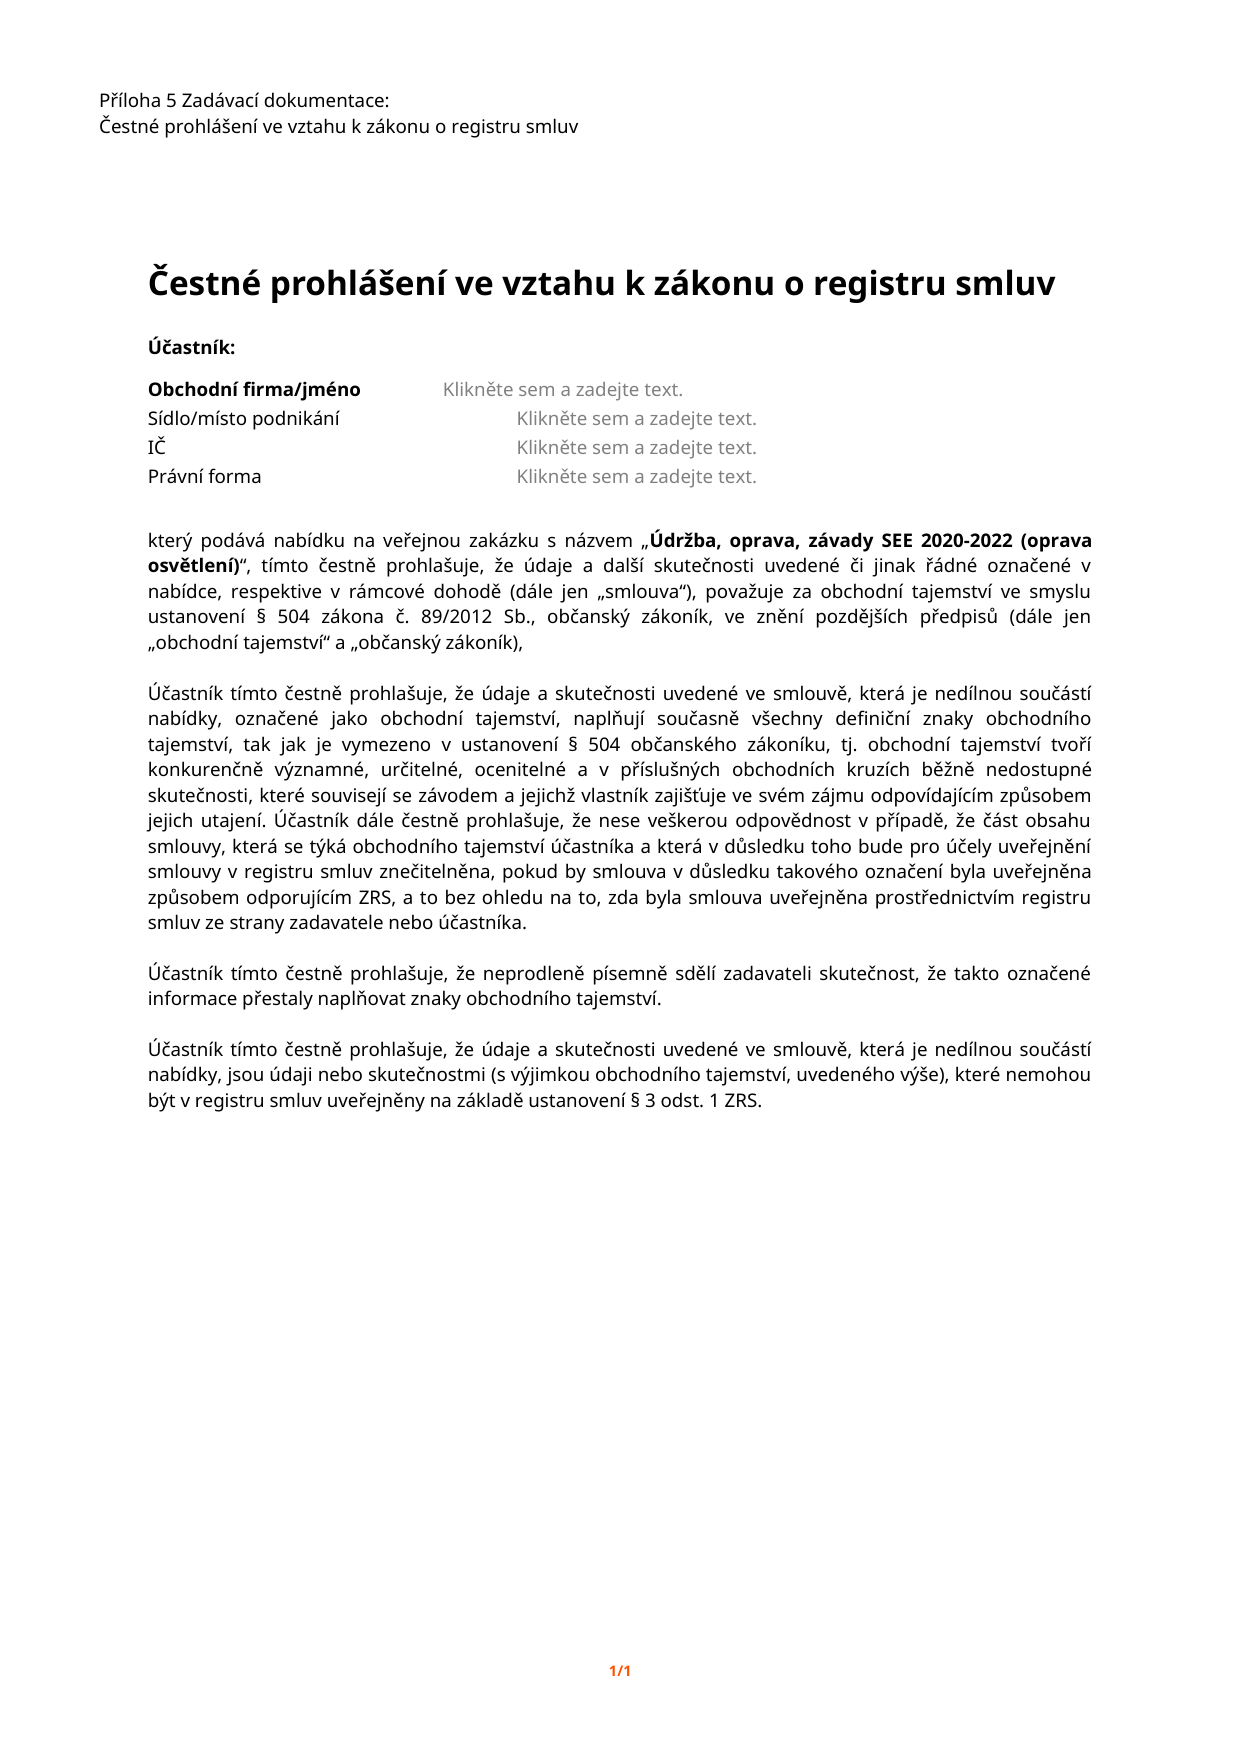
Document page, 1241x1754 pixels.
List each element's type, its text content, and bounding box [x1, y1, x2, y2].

text Účastník: [148, 330, 1093, 361]
text IČ [148, 431, 1093, 460]
title Čestné prohlášení ve vztahu k zákonu o registru smluv [148, 259, 1093, 305]
text který podává nabídku na veřejnou zakázku s názvem „Údržba, oprava, závady SEE 2020-2022 (oprava osvětlení)“, tímto čestně prohlašuje, že údaje a další skutečnosti uvedené či jinak řádné označené v nabídce, respektive v rámcové dohodě (dále jen „smlouva“), považuje za obchodní tajemství ve smyslu ustanovení § 504 zákona č. 89/2012 Sb., občanský zákoník, ve znění pozdějších předpisů (dále jen „obchodní tajemství“ a „občanský zákoník), [148, 527, 1093, 655]
text Účastník tímto čestně prohlašuje, že údaje a skutečnosti uvedené ve smlouvě, která je nedílnou součástí nabídky, označené jako obchodní tajemství, naplňují současně všechny definiční znaky obchodního tajemství, tak jak je vymezeno v ustanovení § 504 občanského zákoníku, tj. obchodní tajemství tvoří konkurenčně významné, určitelné, ocenitelné a v příslušných obchodních kruzích běžně nedostupné skutečnosti, které souvisejí se závodem a jejichž vlastník zajišťuje ve svém zájmu odpovídajícím způsobem jejich utajení. Účastník dále čestně prohlašuje, že nese veškerou odpovědnost v případě, že část obsahu smlouvy, která se týká obchodního tajemství účastníka a která v důsledku toho bude pro účely uveřejnění smlouvy v registru smluv znečitelněna, pokud by smlouva v důsledku takového označení byla uveřejněna způsobem odporujícím ZRS, a to bez ohledu na to, zda byla smlouva uveřejněna prostřednictvím registru smluv ze strany zadavatele nebo účastníka. [148, 680, 1093, 935]
text Obchodní firma/jméno [148, 373, 1093, 402]
text Sídlo/místo podnikání [148, 402, 1093, 431]
text Účastník tímto čestně prohlašuje, že údaje a skutečnosti uvedené ve smlouvě, která je nedílnou součástí nabídky, jsou údaji nebo skutečnostmi (s výjimkou obchodního tajemství, uvedeného výše), které nemohou být v registru smluv uveřejněny na základě ustanovení § 3 odst. 1 ZRS. [148, 1036, 1093, 1113]
text Účastník tímto čestně prohlašuje, že neprodleně písemně sdělí zadavateli skutečnost, že takto označené informace přestaly naplňovat znaky obchodního tajemství. [148, 960, 1093, 1011]
text Právní forma [148, 460, 1093, 489]
